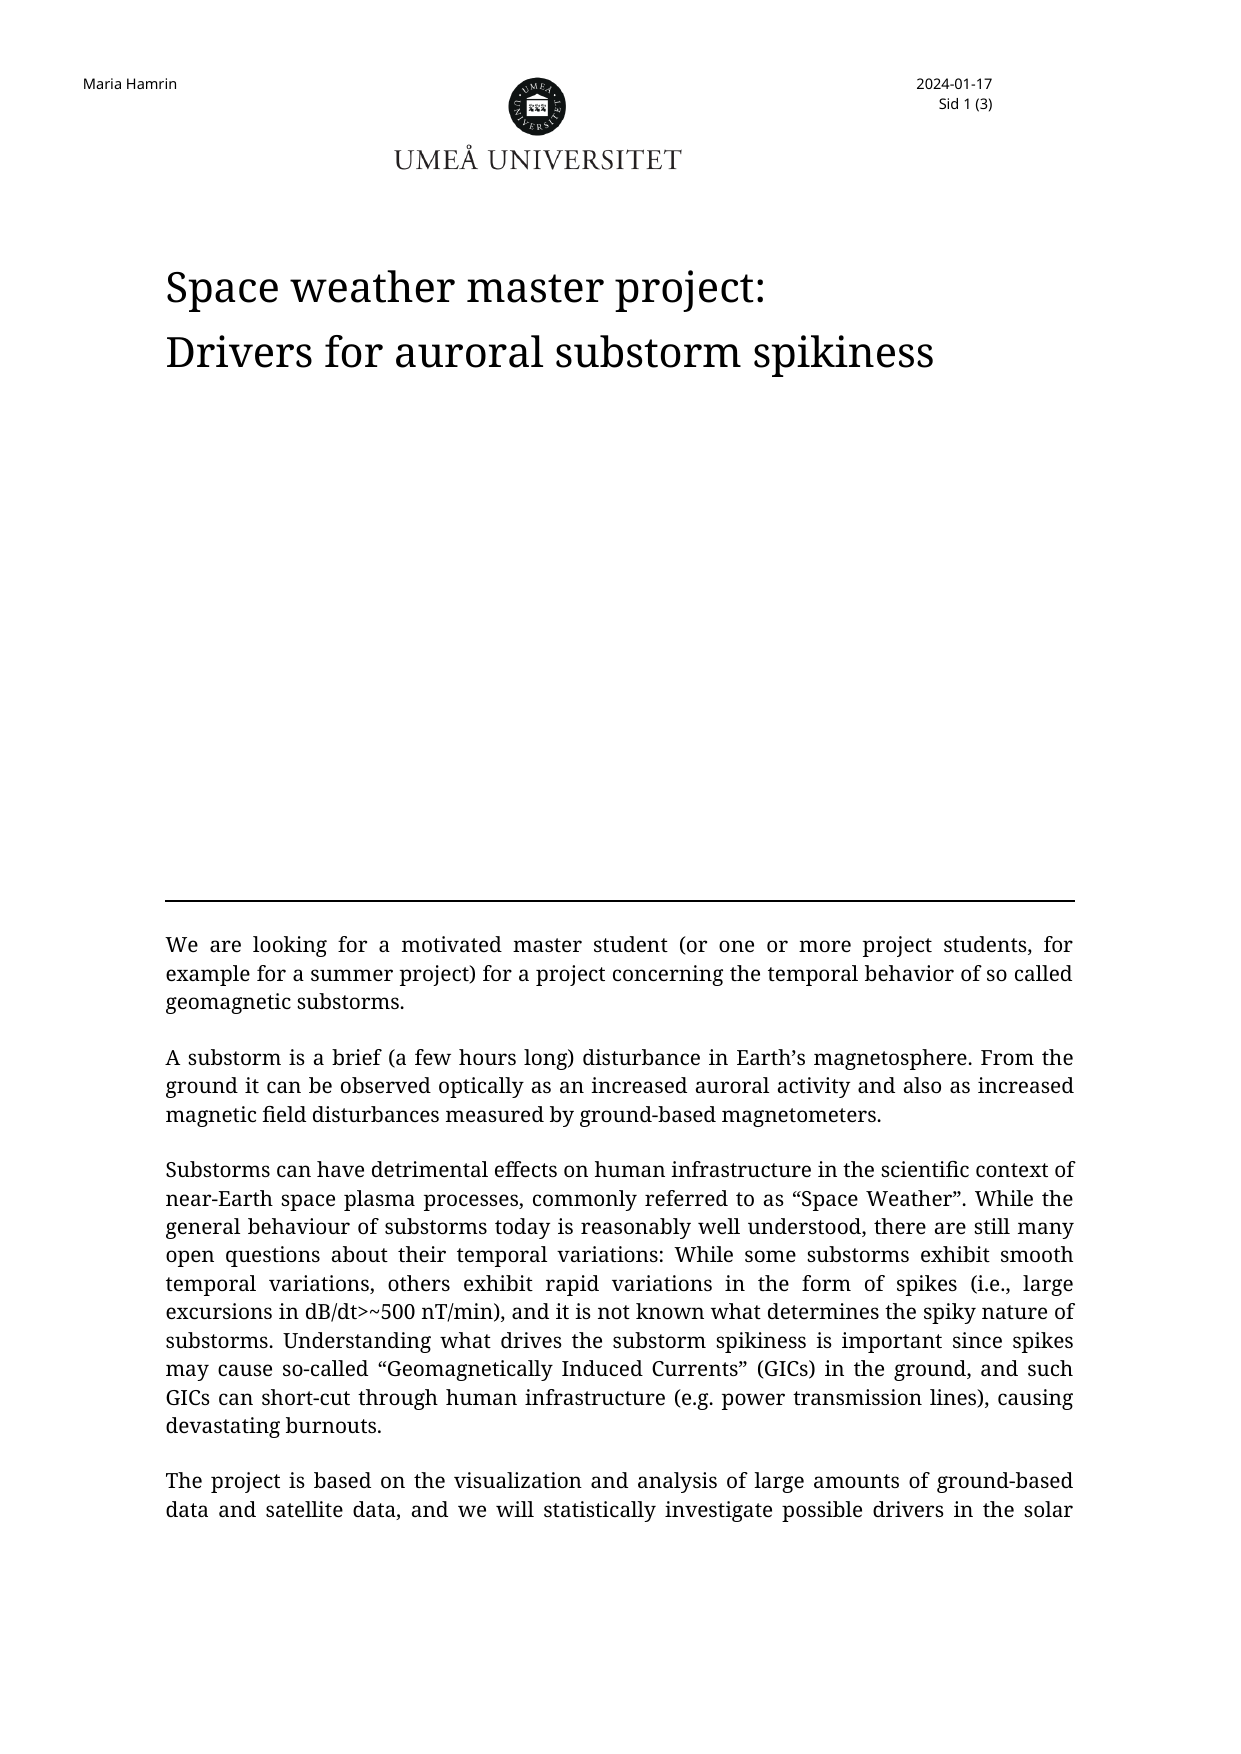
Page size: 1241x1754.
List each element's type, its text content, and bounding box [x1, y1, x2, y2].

text We are looking for a motivated master student (or one or more project students, for example for a summer project) for a project concerning the temporal behavior of so called geomagnetic substorms. [165, 930, 1075, 1016]
subtitle Space weather master project: Drivers for auroral substorm spikiness [165, 257, 1075, 379]
text A substorm is a brief (a few hours long) disturbance in Earth’s magnetosphere. From the ground it can be observed optically as an increased auroral activity and also as increased magnetic field disturbances measured by ground-based magnetometers. [165, 1043, 1075, 1128]
text Substorms can have detrimental effects on human infrastructure in the scientific context of near-Earth space plasma processes, commonly referred to as “Space Weather”. While the general behaviour of substorms today is reasonably well understood, there are still many open questions about their temporal variations: While some substorms exhibit smooth temporal variations, others exhibit rapid variations in the form of spikes (i.e., large excursions in dB/dt>~500 nT/min), and it is not known what determines the spiky nature of substorms. Understanding what drives the substorm spikiness is important since spikes may cause so-called “Geomagnetically Induced Currents” (GICs) in the ground, and such GICs can short-cut through human infrastructure (e.g. power transmission lines), causing devastating burnouts. [165, 1155, 1075, 1439]
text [165, 1467, 1075, 1523]
